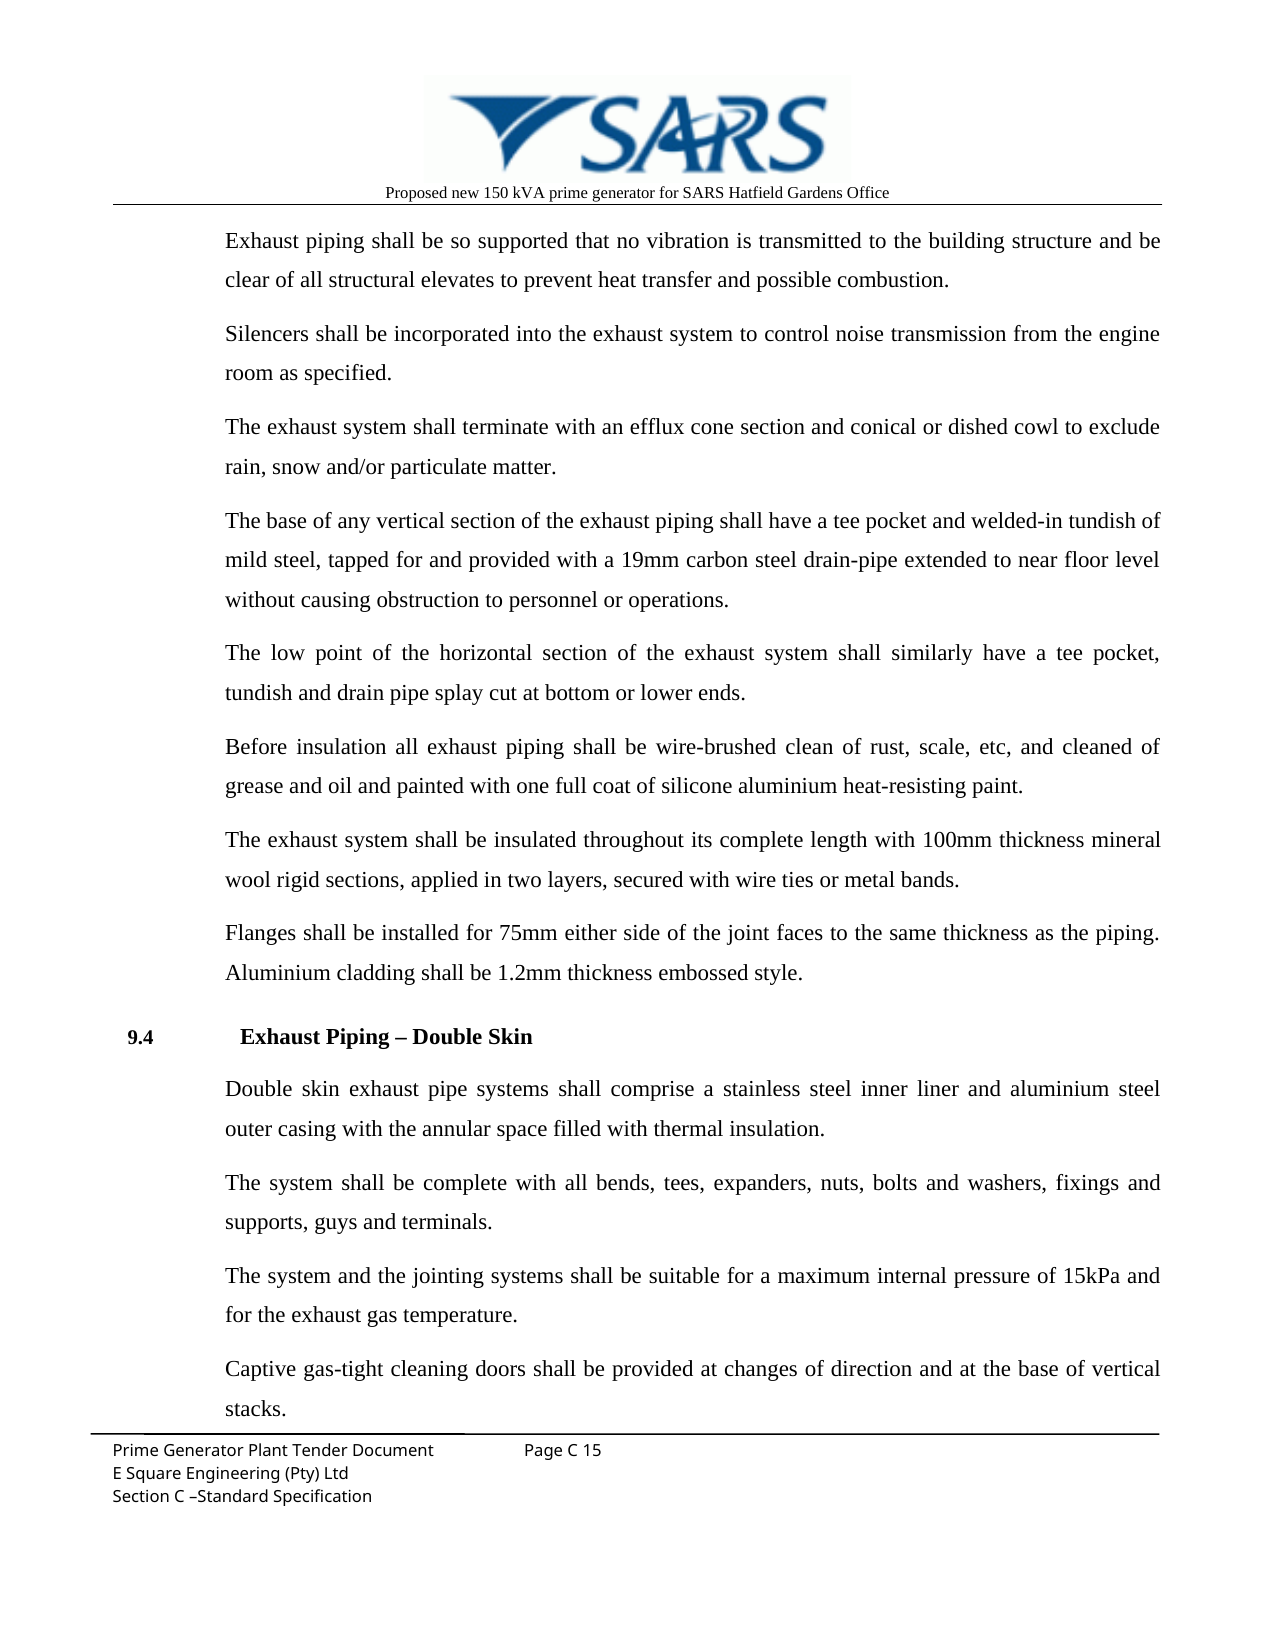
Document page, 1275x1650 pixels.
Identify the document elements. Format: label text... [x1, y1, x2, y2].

text The system and the jointing systems shall be suitable for a maximum internal pressure of 15kPa and for the exhaust gas temperature. [225, 1262, 1162, 1328]
text The base of any vertical section of the exhaust piping shall have a tee pocket and welded-in tundish of mild steel, tapped for and provided with a 19mm carbon steel drain-pipe extended to near floor level without causing obstruction to personnel or operations. [225, 507, 1162, 612]
text Exhaust Piping – Double Skin [127, 1023, 1162, 1050]
text The system shall be complete with all bends, tees, expanders, nuts, bolts and washers, fixings and supports, guys and terminals. [225, 1169, 1162, 1234]
text Exhaust piping shall be so supported that no vibration is transmitted to the building structure and be clear of all structural elevates to prevent heat transfer and possible combustion. [225, 227, 1162, 292]
text The exhaust system shall be insulated throughout its complete length with 100mm thickness mineral wool rigid sections, applied in two layers, secured with wire ties or metal bands. [225, 826, 1162, 892]
text The low point of the horizontal section of the exhaust system shall similarly have a tee pocket, tundish and drain pipe splay cut at bottom or lower ends. [225, 639, 1162, 705]
text Captive gas-tight cleaning doors shall be provided at changes of direction and at the base of vertical stacks. [225, 1355, 1162, 1421]
text Silencers shall be incorporated into the exhaust system to control noise transmission from the engine room as specified. [225, 320, 1162, 386]
text The exhaust system shall terminate with an efflux cone section and conical or dished cowl to exclude rain, snow and/or particulate matter. [225, 413, 1162, 479]
picture [423, 75, 852, 183]
text Flanges shall be installed for 75mm either side of the joint faces to the same thickness as the piping. Aluminium cladding shall be 1.2mm thickness embossed style. [225, 919, 1162, 985]
text Double skin exhaust pipe systems shall comprise a stainless steel inner liner and aluminium steel outer casing with the annular space filled with thermal insulation. [225, 1075, 1162, 1141]
text Before insulation all exhaust piping shall be wire-brushed clean of rust, scale, etc, and cleaned of grease and oil and painted with one full coat of silicone aluminium heat-resisting paint. [225, 733, 1162, 799]
